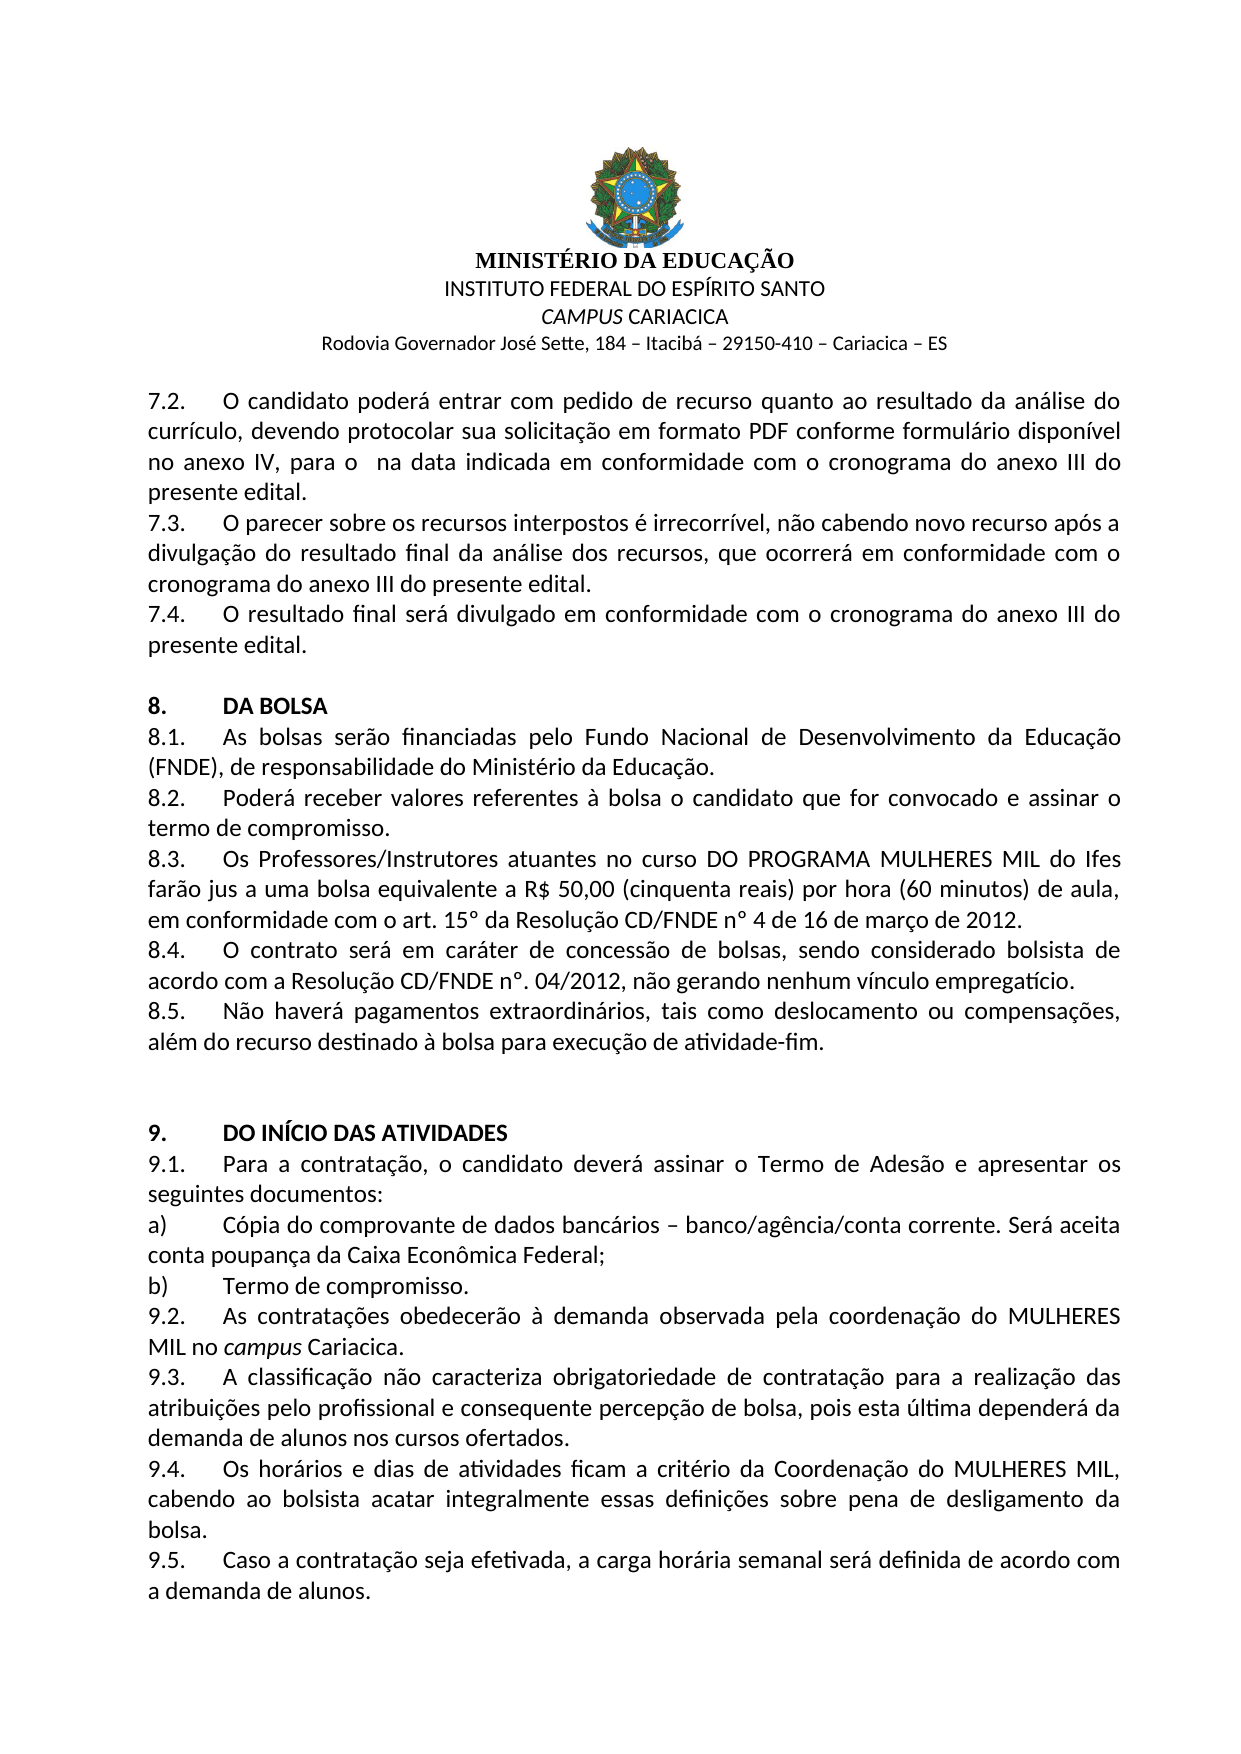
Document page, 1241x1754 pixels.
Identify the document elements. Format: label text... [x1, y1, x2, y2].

list Poderá receber valores referentes à bolsa o candidato que for convocado e assinar o termo de compromisso. [148, 782, 1122, 843]
picture [586, 147, 684, 248]
list DO INÍCIO DAS ATIVIDADES [148, 1117, 1122, 1148]
list As contratações obedecerão à demanda observada pela coordenação do MULHERES MIL no campus Cariacica. [148, 1301, 1122, 1362]
list Os horários e dias de atividades ficam a critério da Coordenação do MULHERES MIL, cabendo ao bolsista acatar integralmente essas definições sobre pena de desligamento da bolsa. [148, 1453, 1122, 1545]
list O contrato será em caráter de concessão de bolsas, sendo considerado bolsista de acordo com a Resolução CD/FNDE nº. 04/2012, não gerando nenhum vínculo empregatício. [148, 934, 1122, 995]
list O candidato poderá entrar com pedido de recurso quanto ao resultado da análise do currículo, devendo protocolar sua solicitação em formato PDF conforme formulário disponível no anexo IV, para o na data indicada em conformidade com o cronograma do anexo III do presente edital. [148, 385, 1122, 507]
list Para a contratação, o candidato deverá assinar o Termo de Adesão e apresentar os seguintes documentos: [148, 1148, 1122, 1209]
list Os Professores/Instrutores atuantes no curso DO PROGRAMA MULHERES MIL do Ifes farão jus a uma bolsa equivalente a R$ 50,00 (cinquenta reais) por hora (60 minutos) de aula, em conformidade com o art. 15º da Resolução CD/FNDE nº 4 de 16 de março de 2012. [148, 843, 1122, 934]
list Cópia do comprovante de dados bancários – banco/agência/conta corrente. Será aceita conta poupança da Caixa Econômica Federal; [148, 1209, 1122, 1270]
list Termo de compromisso. [148, 1270, 1122, 1301]
list A classificação não caracteriza obrigatoriedade de contratação para a realização das atribuições pelo profissional e consequente percepção de bolsa, pois esta última dependerá da demanda de alunos nos cursos ofertados. [148, 1362, 1122, 1453]
list Não haverá pagamentos extraordinários, tais como deslocamento ou compensações, além do recurso destinado à bolsa para execução de atividade-fim. [148, 995, 1122, 1056]
list As bolsas serão financiadas pelo Fundo Nacional de Desenvolvimento da Educação (FNDE), de responsabilidade do Ministério da Educação. [148, 721, 1122, 782]
list DA BOLSA [148, 690, 1122, 721]
list O parecer sobre os recursos interpostos é irrecorrível, não cabendo novo recurso após a divulgação do resultado final da análise dos recursos, que ocorrerá em conformidade com o cronograma do anexo III do presente edital. [148, 507, 1122, 598]
list Caso a contratação seja efetivada, a carga horária semanal será definida de acordo com a demanda de alunos. [148, 1545, 1122, 1606]
list O resultado final será divulgado em conformidade com o cronograma do anexo III do presente edital. [148, 598, 1122, 659]
